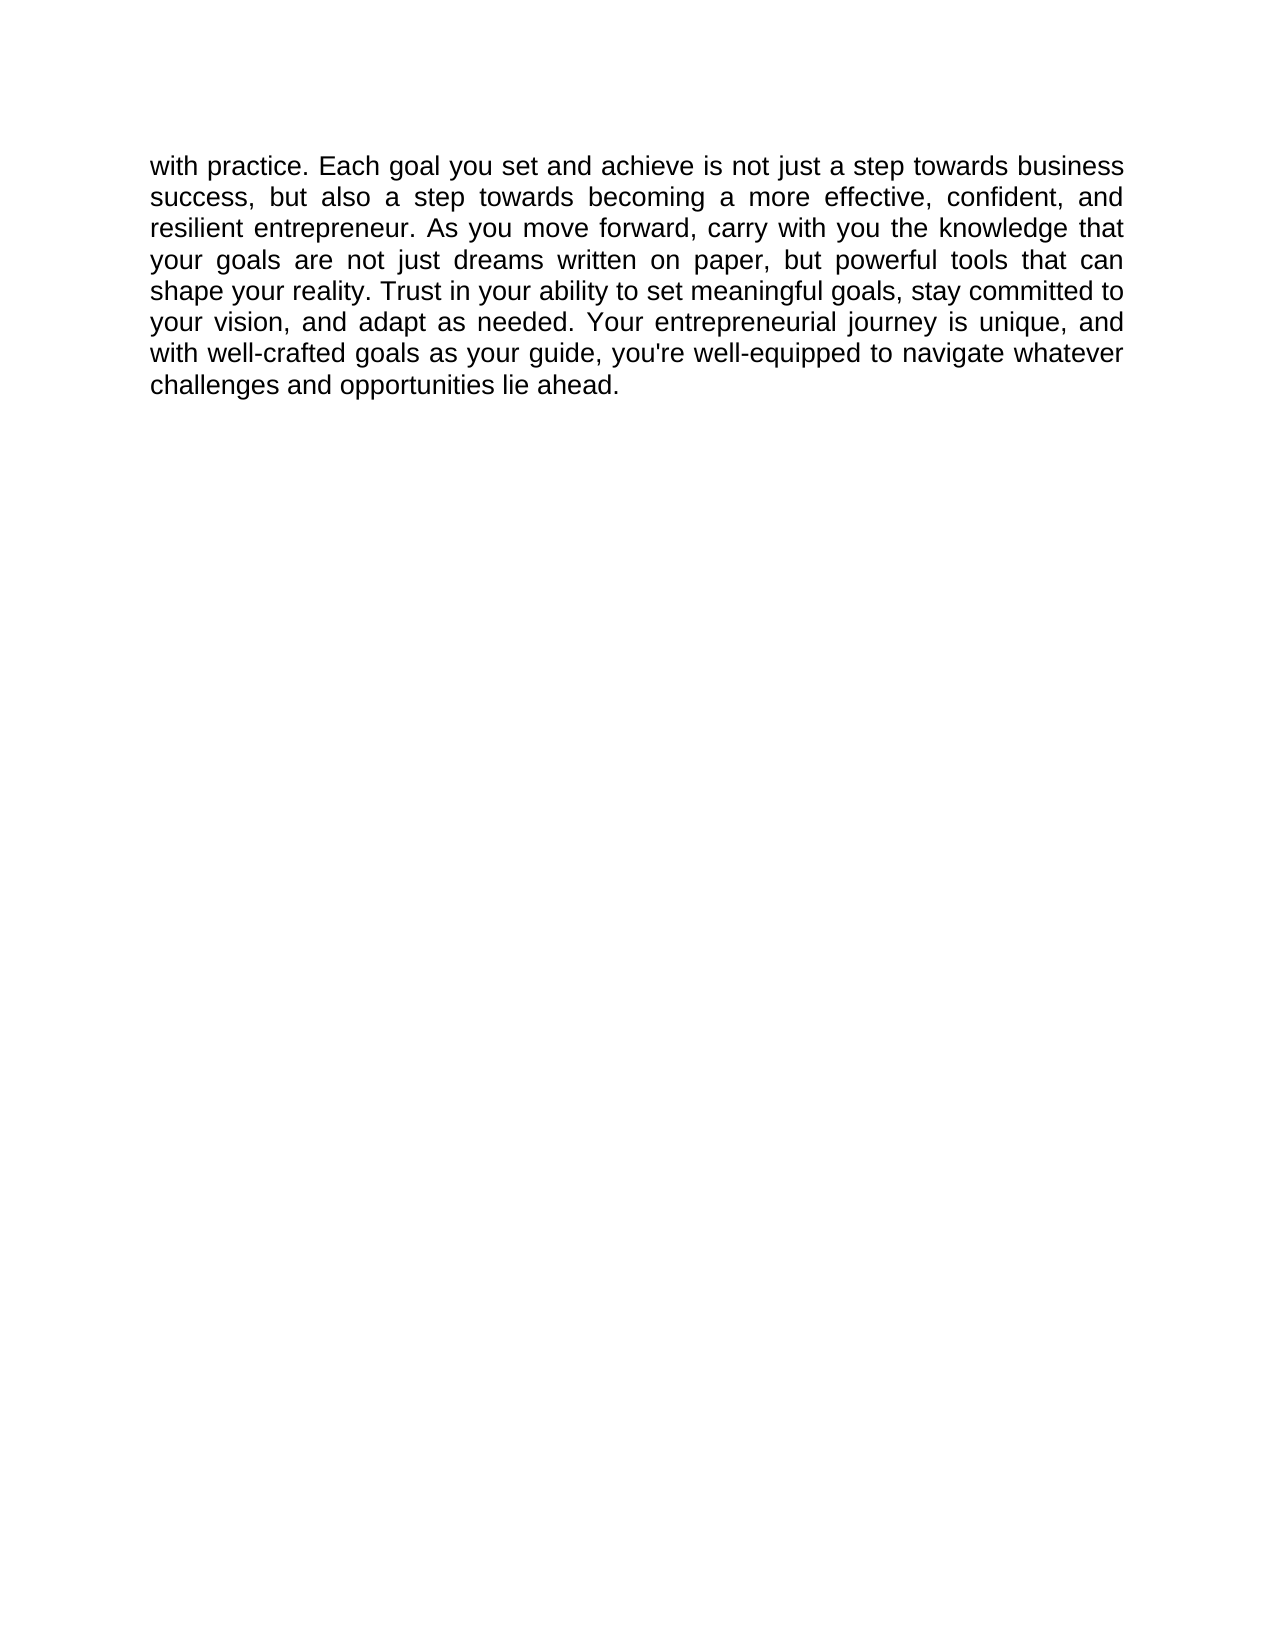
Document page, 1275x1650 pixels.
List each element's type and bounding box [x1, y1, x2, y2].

text [150, 150, 1125, 400]
